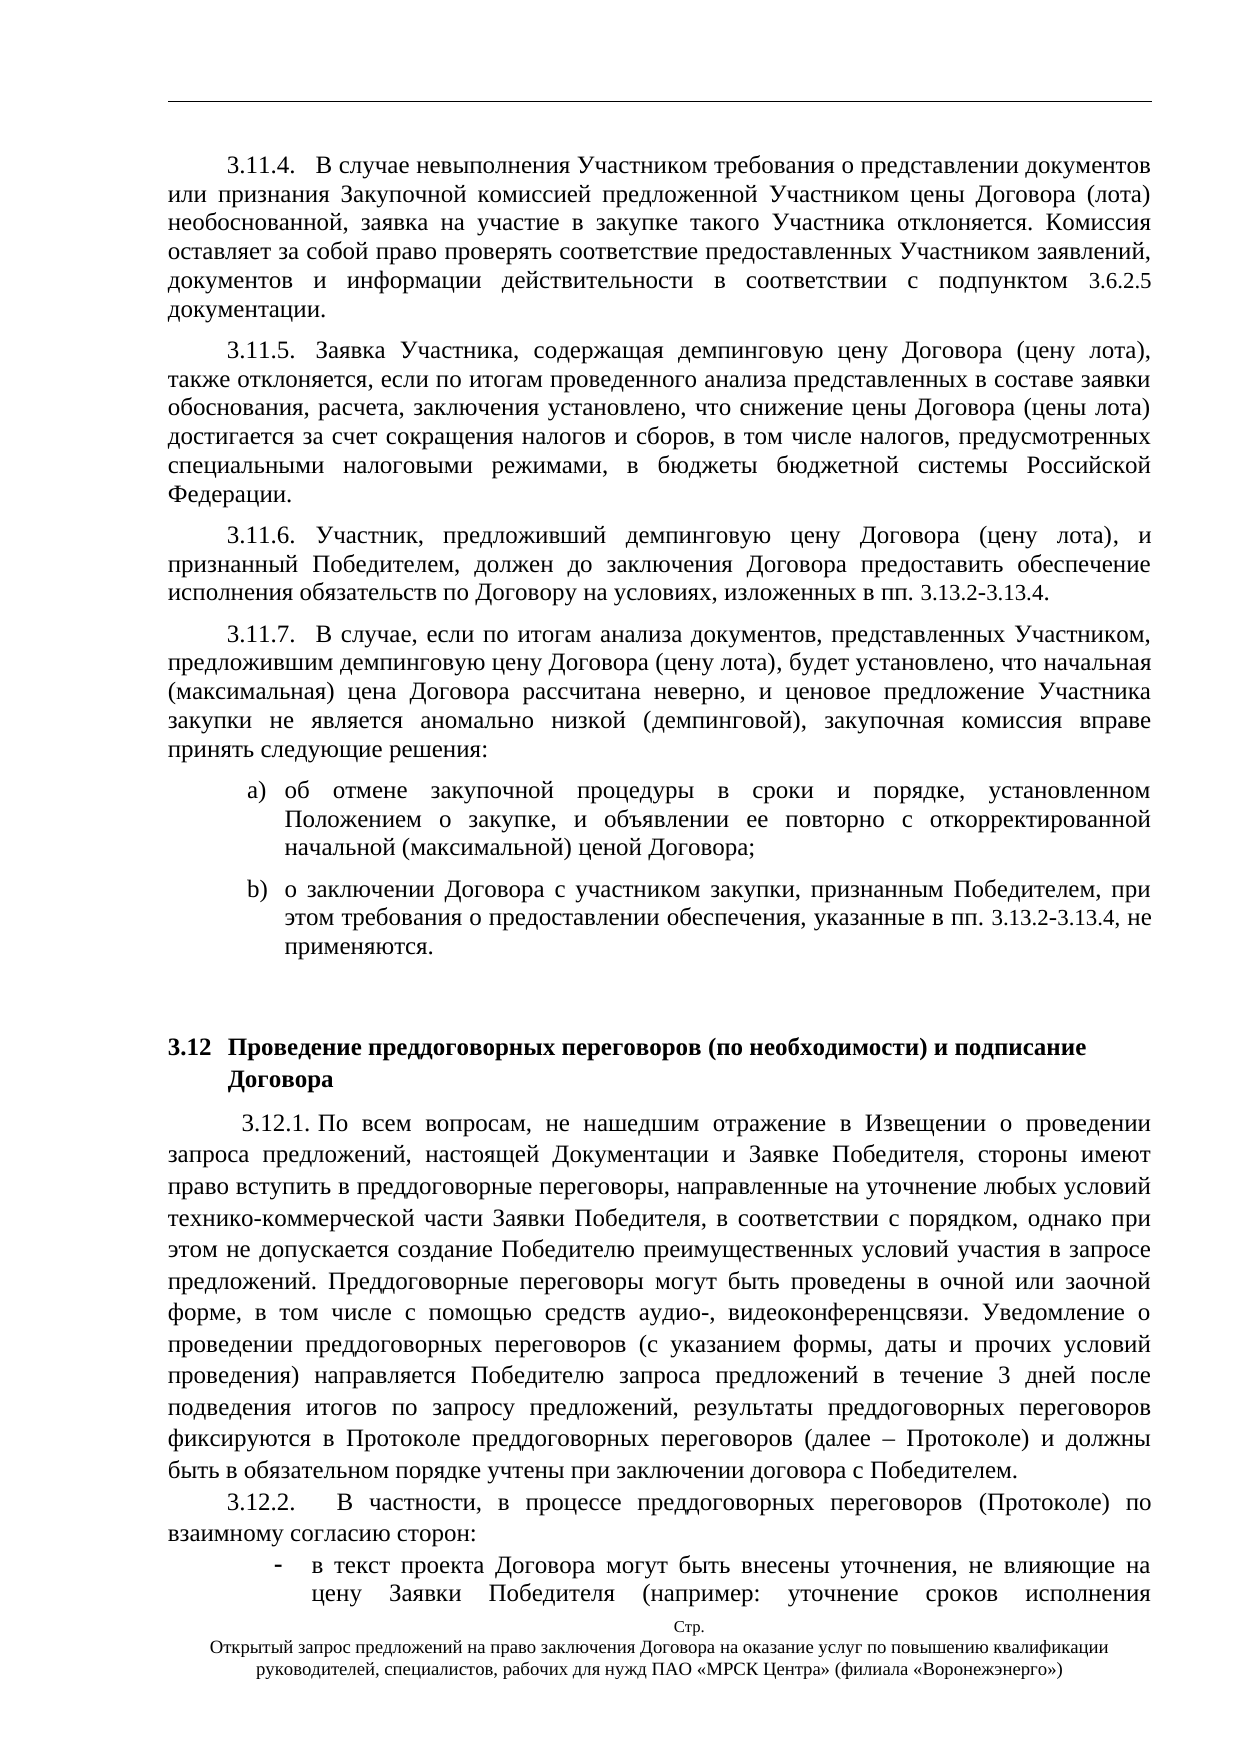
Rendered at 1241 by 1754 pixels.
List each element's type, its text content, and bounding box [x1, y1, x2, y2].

list В случае невыполнения Участником требования о представлении документов или признания Закупочной комиссией предложенной Участником цены Договора (лота) необоснованной, заявка на участие в закупке такого Участника отклоняется. Комиссия оставляет за собой право проверять соответствие предоставленных Участником заявлений, документов и информации действительности в соответствии с подпунктом 3.6.2.5 документации. [168, 150, 1152, 322]
list По всем вопросам, не нашедшим отражение в Извещении о проведении запроса предложений, настоящей Документации и Заявке Победителя, стороны имеют право вступить в преддоговорные переговоры, направленные на уточнение любых условий технико-коммерческой части Заявки Победителя, в соответствии с порядком, однако при этом не допускается создание Победителю преимущественных условий участия в запросе предложений. Преддоговорные переговоры могут быть проведены в очной или заочной форме, в том числе с помощью средств аудио-, видеоконференцсвязи. Уведомление о проведении преддоговорных переговоров (с указанием формы, даты и прочих условий проведения) направляется Победителю запроса предложений в течение 3 дней после подведения итогов по запросу предложений, результаты преддоговорных переговоров фиксируются в Протоколе преддоговорных переговоров (далее – Протоколе) и должны быть в обязательном порядке учтены при заключении договора с Победителем. [168, 1108, 1152, 1484]
list В частности, в процессе преддоговорных переговоров (Протоколе) по взаимному согласию сторон: [168, 1487, 1152, 1547]
list Участник, предложивший демпинговую цену Договора (цену лота), и признанный Победителем, должен до заключения Договора предоставить обеспечение исполнения обязательств по Договору на условиях, изложенных в пп. 3.13.2-3.13.4. [168, 520, 1152, 606]
subtitle Проведение преддоговорных переговоров (по необходимости) и подписание Договора [168, 1032, 1152, 1093]
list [274, 1550, 1152, 1607]
list о заключении Договора с участником закупки, признанным Победителем, при этом требования о предоставлении обеспечения, указанные в пп. 3.13.2-3.13.4, не применяются. [247, 874, 1152, 960]
list об отмене закупочной процедуры в сроки и порядке, установленном Положением о закупке, и объявлении ее повторно с откорректированной начальной (максимальной) ценой Договора; [247, 775, 1152, 861]
list В случае, если по итогам анализа документов, представленных Участником, предложившим демпинговую цену Договора (цену лота), будет установлено, что начальная (максимальная) цена Договора рассчитана неверно, и ценовое предложение Участника закупки не является аномально низкой (демпинговой), закупочная комиссия вправе принять следующие решения: [168, 619, 1152, 762]
list Заявка Участника, содержащая демпинговую цену Договора (цену лота), также отклоняется, если по итогам проведенного анализа представленных в составе заявки обоснования, расчета, заключения установлено, что снижение цены Договора (цены лота) достигается за счет сокращения налогов и сборов, в том числе налогов, предусмотренных специальными налоговыми режимами, в бюджеты бюджетной системы Российской Федерации. [168, 335, 1152, 507]
